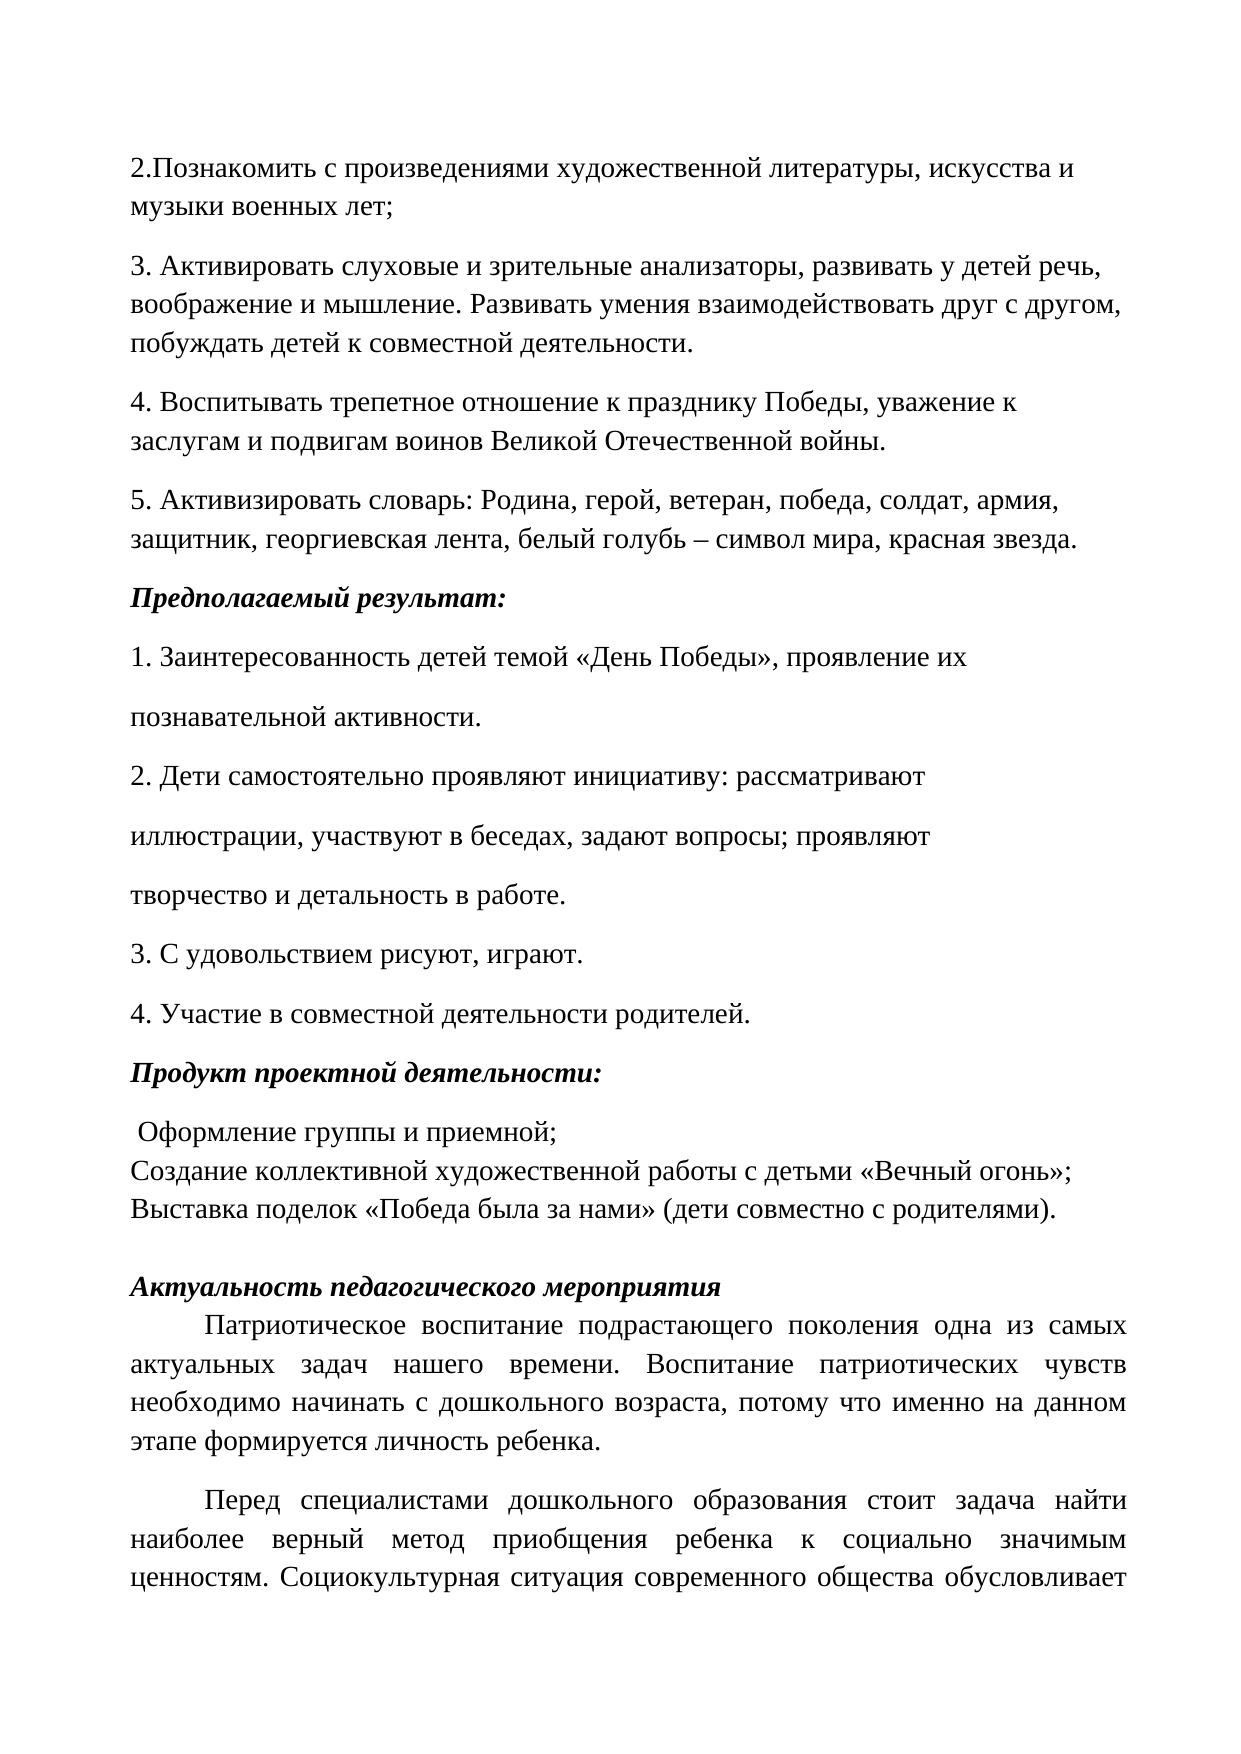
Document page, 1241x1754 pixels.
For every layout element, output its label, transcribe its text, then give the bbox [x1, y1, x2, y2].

list Актуальность педагогического мероприятия [130, 1269, 1128, 1302]
text познавательной активности. [130, 699, 1128, 732]
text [130, 1482, 1128, 1593]
list Создание коллективной художественной работы с детьми «Вечный огонь»; [130, 1153, 1128, 1187]
text 4. Воспитывать трепетное отношение к празднику Победы, уважение к заслугам и подвигам воинов Великой Отечественной войны. [130, 384, 1128, 456]
text 1. Заинтересованность детей темой «День Победы», проявление их [130, 639, 1128, 673]
text Продукт проектной деятельности: [130, 1055, 1128, 1089]
text 2.Познакомить с произведениями художественной литературы, искусства и музыки военных лет; [130, 150, 1128, 222]
text 3. С удовольствием рисуют, играют. [130, 936, 1128, 970]
text Патриотическое воспитание подрастающего поколения одна из самых актуальных задач нашего времени. Воспитание патриотических чувств необходимо начинать с дошкольного возраста, потому что именно на данном этапе формируется личность ребенка. [130, 1307, 1128, 1456]
text 4. Участие в совместной деятельности родителей. [130, 996, 1128, 1029]
text Оформление группы и приемной; [130, 1114, 1128, 1148]
text творчество и детальность в работе. [130, 877, 1128, 911]
text 3. Активировать слуховые и зрительные анализаторы, развивать у детей речь, воображение и мышление. Развивать умения взаимодействовать друг с другом, побуждать детей к совместной деятельности. [130, 248, 1128, 358]
text иллюстрации, участвуют в беседах, задают вопросы; проявляют [130, 818, 1128, 851]
text Предполагаемый результат: [130, 580, 1128, 614]
text 2. Дети самостоятельно проявляют инициативу: рассматривают [130, 758, 1128, 792]
list Выставка поделок «Победа была за нами» (дети совместно с родителями). [130, 1192, 1128, 1225]
text 5. Активизировать словарь: Родина, герой, ветеран, победа, солдат, армия, защитник, георгиевская лента, белый голубь – символ мира, красная звезда. [130, 482, 1128, 554]
